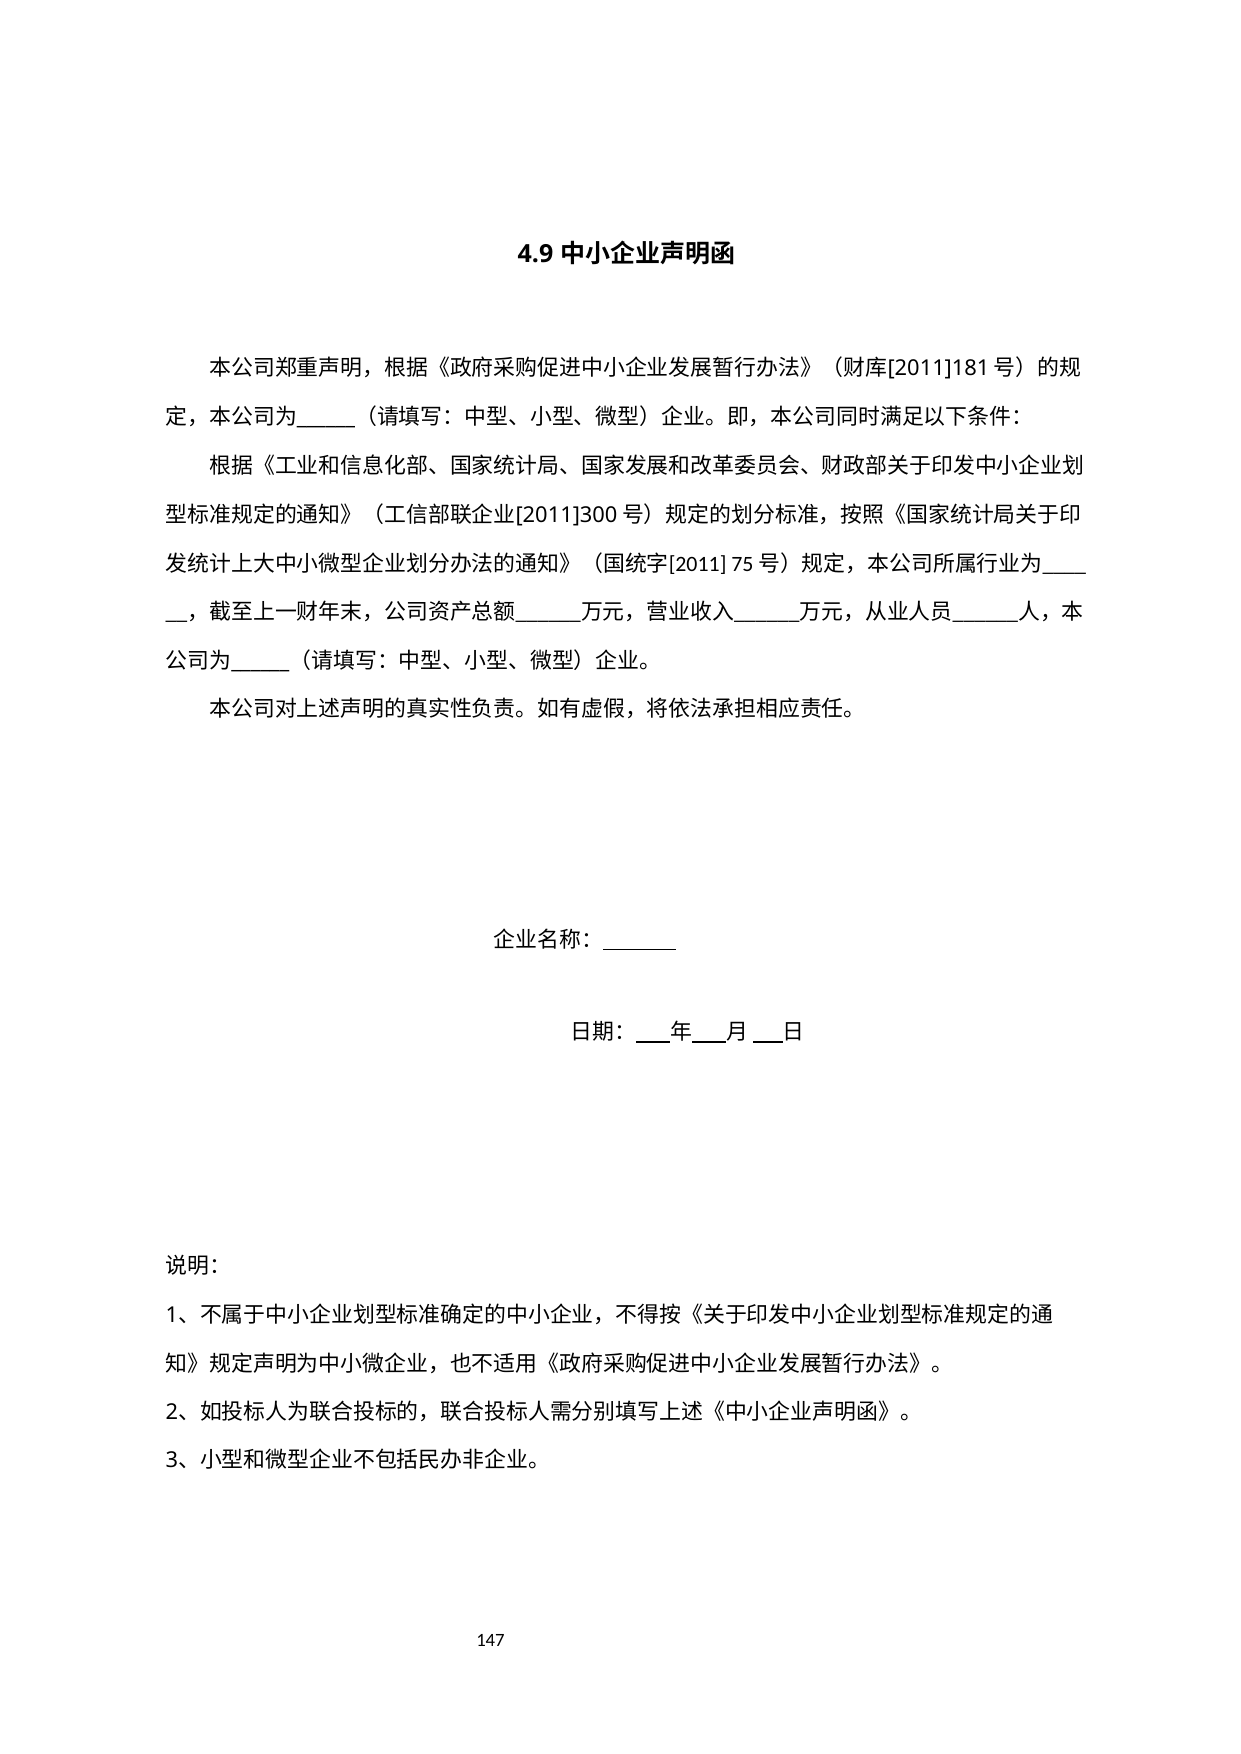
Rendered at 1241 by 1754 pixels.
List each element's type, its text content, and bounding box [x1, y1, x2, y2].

text 4.9 中小企业声明函 [165, 219, 1087, 284]
text 企业名称： [165, 922, 1087, 953]
text 说明： [165, 1248, 1087, 1281]
text 日期： 年 月 日 [165, 1014, 1087, 1045]
text 3、小型和微型企业不包括民办非企业。 [165, 1442, 1087, 1474]
text 1、不属于中小企业划型标准确定的中小企业，不得按《关于印发中小企业划型标准规定的通知》规定声明为中小微企业，也不适用《政府采购促进中小企业发展暂行办法》。 [165, 1296, 1087, 1378]
text 本公司对上述声明的真实性负责。如有虚假，将依法承担相应责任。 [165, 691, 1087, 723]
text 2、如投标人为联合投标的，联合投标人需分别填写上述《中小企业声明函》。 [165, 1393, 1087, 1426]
text 本公司郑重声明，根据《政府采购促进中小企业发展暂行办法》（财库[2011]181号）的规定，本公司为______（请填写：中型、小型、微型）企业。即，本公司同时满足以下条件： 根据《工业和信息化部、国家统计局、国家发展和改革委员会、财政部关于印发中小企业划型标准规定的通知》（工信部联企业[2011]300号）规定的划分标准，按照《国家统计局关于印发统计上大中小微型企业划分办法的通知》（国统字[2011] 75号）规定，本公司所属行业为______，截至上一财年末，公司资产总额______万元，营业收入______万元，从业人员______人，本公司为______（请填写：中型、小型、微型）企业。 [165, 350, 1087, 675]
